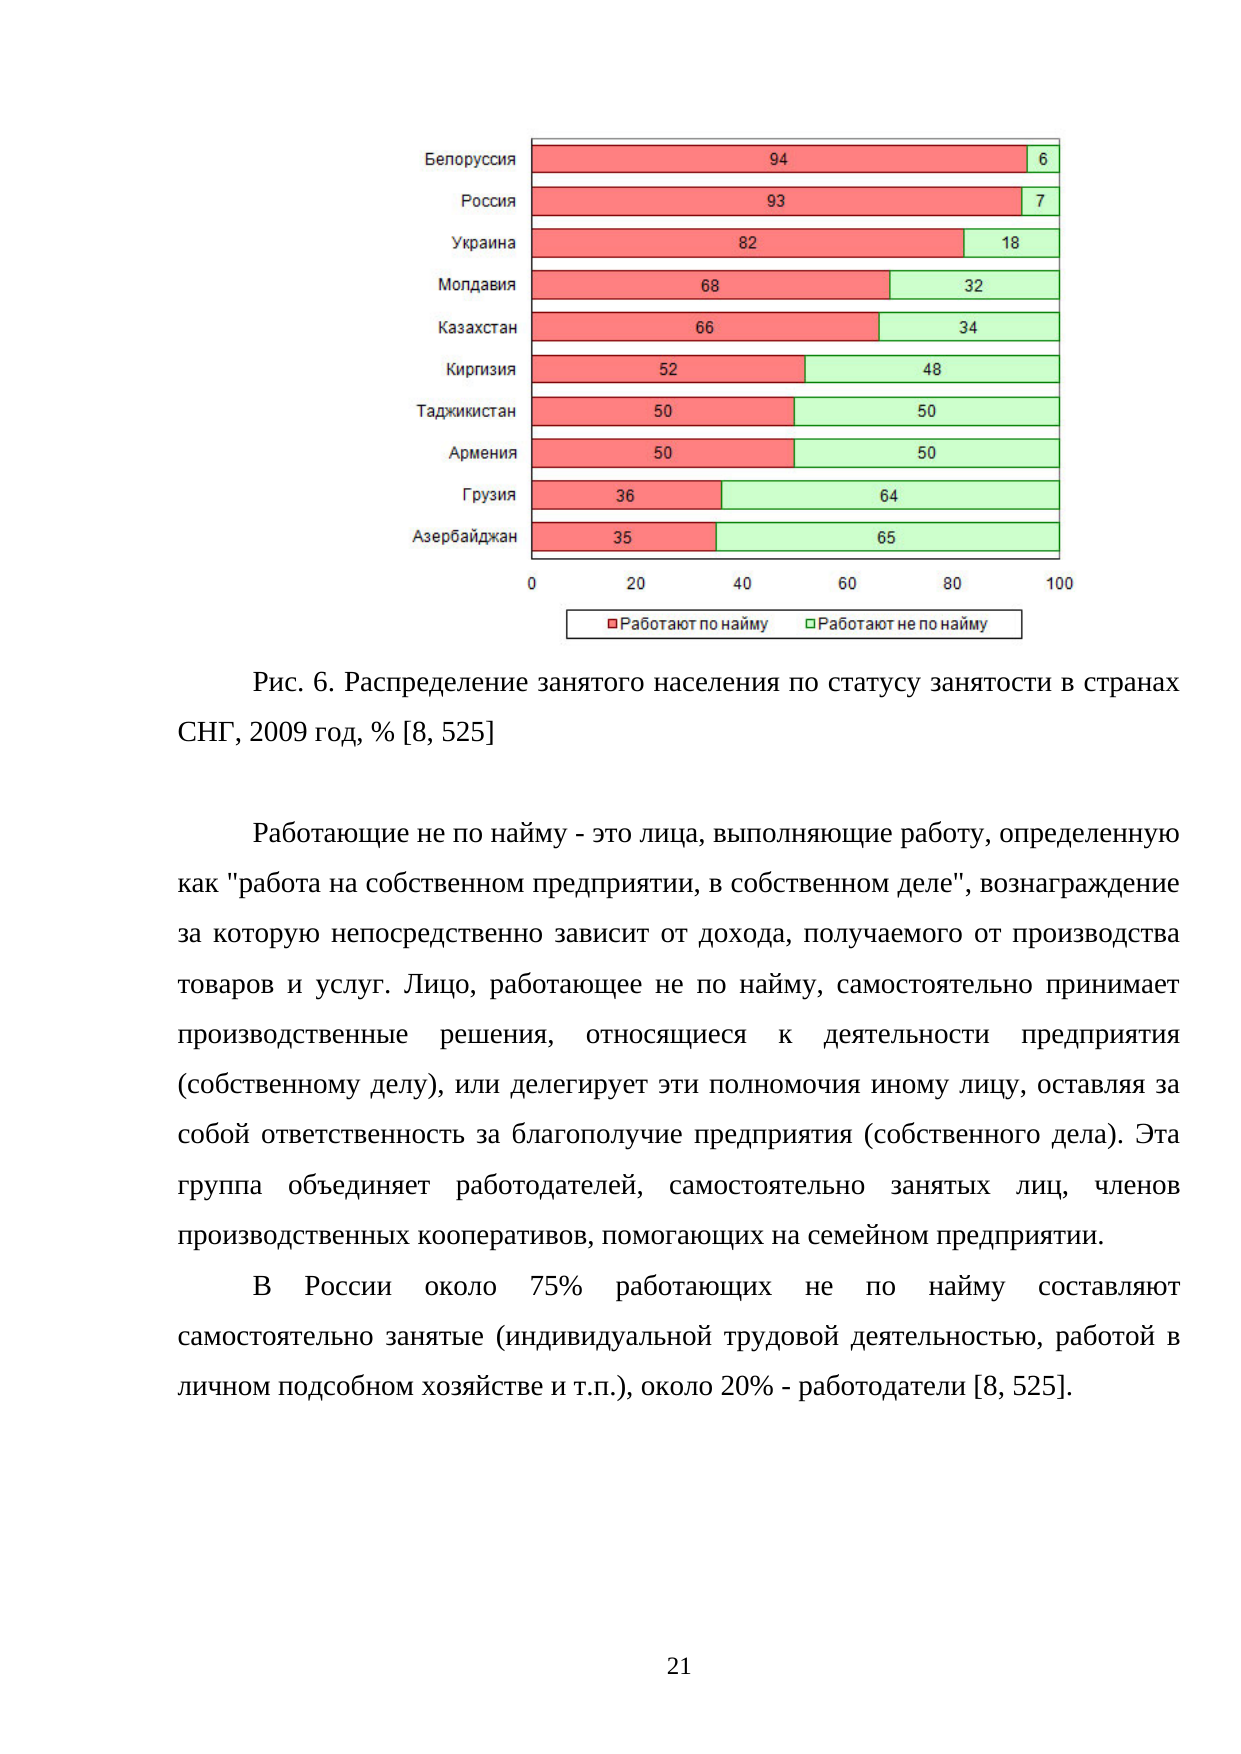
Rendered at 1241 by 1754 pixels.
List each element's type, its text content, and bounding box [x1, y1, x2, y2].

text В России около 75% работающих не по найму составляют самостоятельно занятые (индивидуальной трудовой деятельностью, работой в личном подсобном хозяйстве и т.п.), около 20% - работодатели [8, 525]. [177, 1268, 1181, 1402]
text Рис. 6. Распределение занятого населения по статусу занятости в странах СНГ, 2009 год, % [8, 525] [177, 664, 1181, 748]
picture [398, 118, 1094, 650]
text Работающие не по найму - это лица, выполняющие работу, определенную как "работа на собственном предприятии, в собственном деле", вознаграждение за которую непосредственно зависит от дохода, получаемого от производства товаров и услуг. Лицо, работающее не по найму, самостоятельно принимает производственные решения, относящиеся к деятельности предприятия (собственному делу), или делегирует эти полномочия иному лицу, оставляя за собой ответственность за благополучие предприятия (собственного дела). Эта группа объединяет работодателей, самостоятельно занятых лиц, членов производственных кооперативов, помогающих на семейном предприятии. [177, 815, 1181, 1251]
